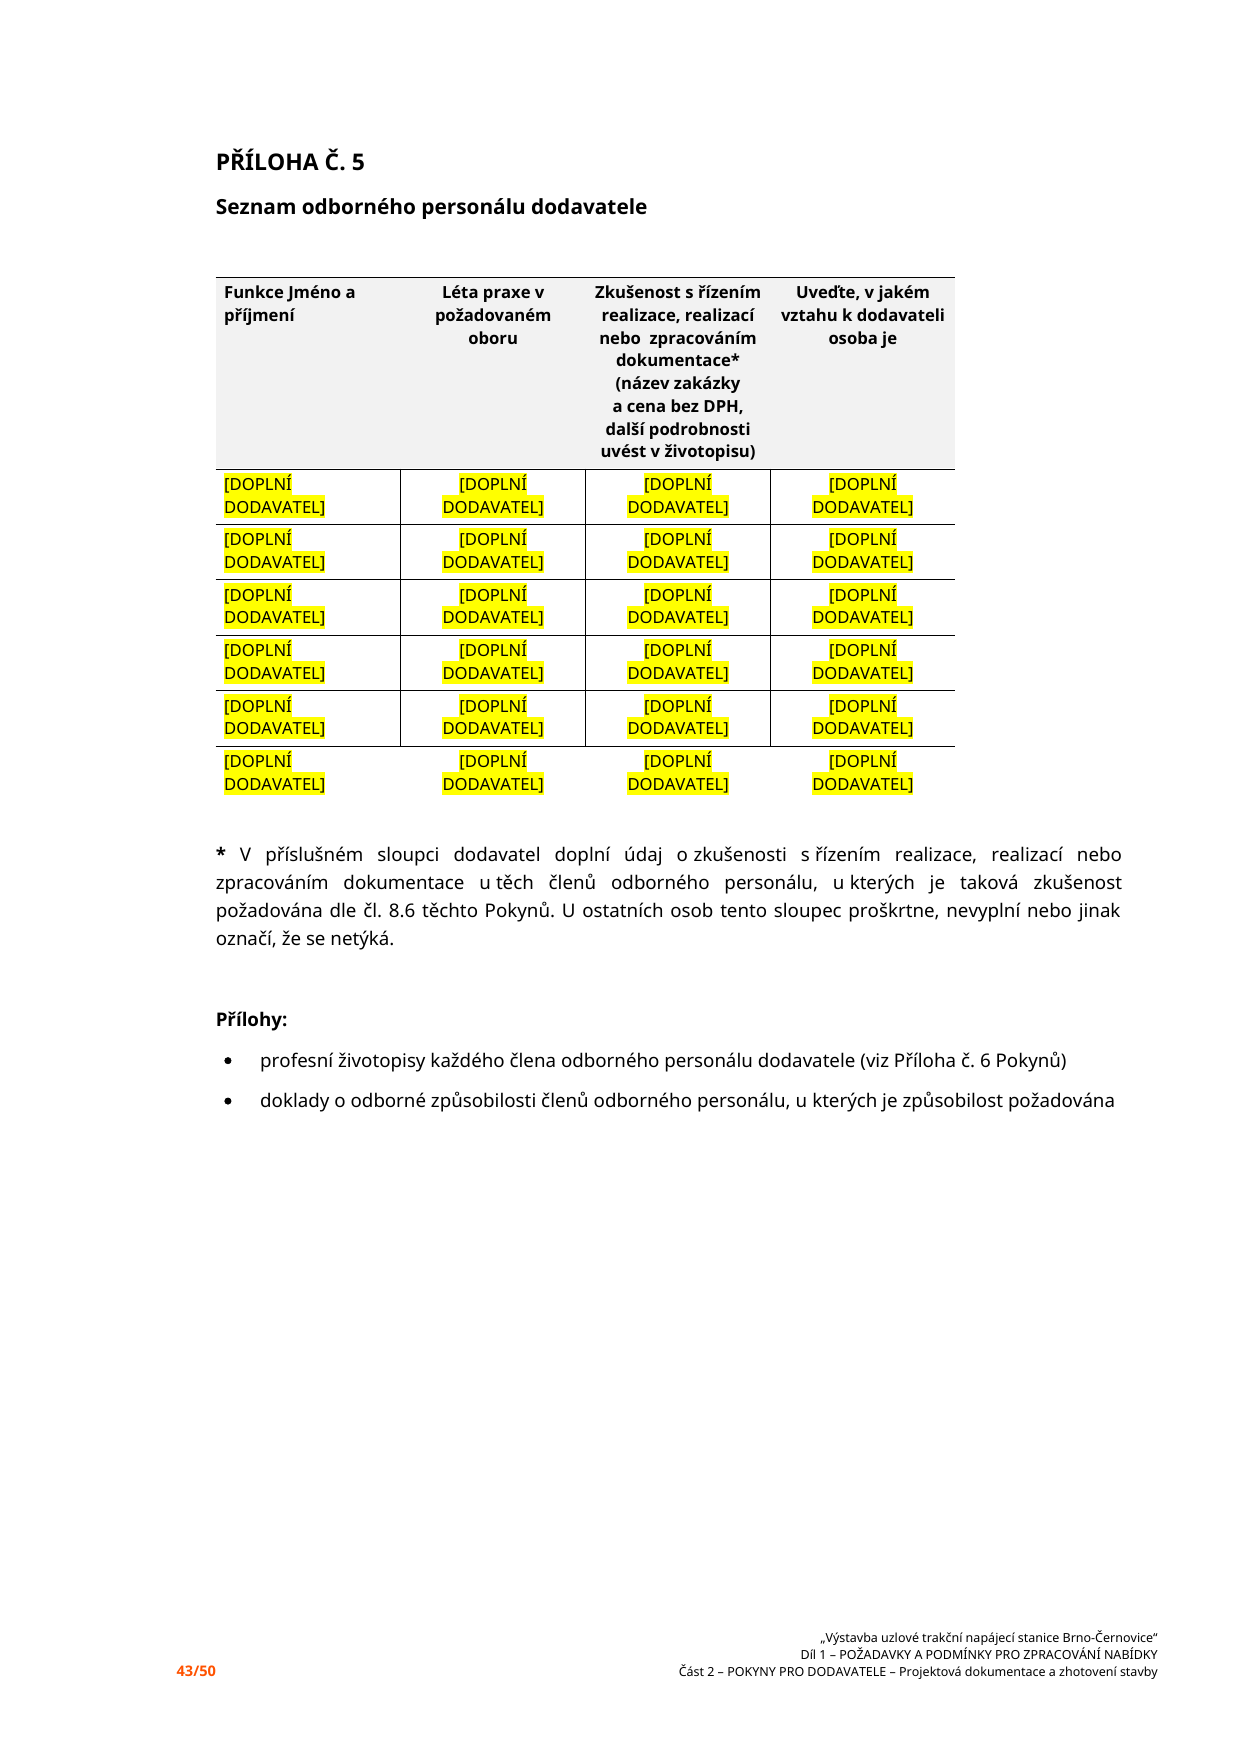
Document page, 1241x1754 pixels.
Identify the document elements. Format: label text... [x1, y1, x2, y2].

table_header Zkušenost s řízením realizace, realizací nebo zpracováním dokumentace* (název zakázky a cena bez DPH, další podrobnosti uvést v životopisu) [585, 278, 770, 468]
text Příloha č. 5 [216, 146, 1122, 177]
text * V příslušném sloupci dodavatel doplní údaj o zkušenosti s řízením realizace, realizací nebo zpracováním dokumentace u těch členů odborného personálu, u kterých je taková zkušenost požadována dle čl. 8.6 těchto Pokynů. U ostatních osob tento sloupec proškrtne, nevyplní nebo jinak označí, že se netýká. [216, 841, 1122, 951]
table_header Léta praxe v požadovaném oboru [401, 278, 585, 468]
table_cell [DOPLNÍ DODAVATEL] [401, 470, 585, 524]
table_cell [DOPLNÍ DODAVATEL] [401, 580, 585, 635]
table_cell [DOPLNÍ DODAVATEL] [586, 525, 770, 579]
text Seznam odborného personálu dodavatele [216, 192, 1122, 221]
table_cell [DOPLNÍ DODAVATEL] [586, 470, 770, 524]
table_cell [DOPLNÍ DODAVATEL] [401, 636, 585, 690]
table_cell [DOPLNÍ DODAVATEL] [586, 691, 770, 746]
text Přílohy: [216, 1007, 1122, 1032]
table_cell [DOPLNÍ DODAVATEL] [401, 747, 585, 801]
table_cell [DOPLNÍ DODAVATEL] [401, 691, 585, 746]
table_cell [DOPLNÍ DODAVATEL] [216, 747, 401, 801]
table_cell [DOPLNÍ DODAVATEL] [216, 580, 400, 635]
text doklady o odborné způsobilosti členů odborného personálu, u kterých je způsobilost požadována [224, 1088, 1122, 1113]
table_cell [DOPLNÍ DODAVATEL] [586, 636, 770, 690]
table_cell [DOPLNÍ DODAVATEL] [771, 691, 955, 746]
table_cell [DOPLNÍ DODAVATEL] [401, 525, 585, 579]
table_cell [DOPLNÍ DODAVATEL] [771, 470, 955, 524]
table_cell [DOPLNÍ DODAVATEL] [586, 580, 770, 635]
table_header Funkce Jméno a příjmení [216, 278, 401, 468]
table_cell [DOPLNÍ DODAVATEL] [216, 636, 400, 690]
table_cell [DOPLNÍ DODAVATEL] [585, 747, 770, 801]
table_cell [DOPLNÍ DODAVATEL] [216, 470, 400, 524]
text profesní životopisy každého člena odborného personálu dodavatele (viz Příloha č. 6 Pokynů) [224, 1047, 1122, 1073]
table_cell [DOPLNÍ DODAVATEL] [216, 525, 400, 579]
table_cell [DOPLNÍ DODAVATEL] [771, 580, 955, 635]
table_cell [DOPLNÍ DODAVATEL] [216, 691, 400, 746]
table_cell [DOPLNÍ DODAVATEL] [770, 747, 955, 801]
table_cell [DOPLNÍ DODAVATEL] [771, 636, 955, 690]
table_cell [DOPLNÍ DODAVATEL] [771, 525, 955, 579]
table_header Uveďte, v jakém vztahu k dodavateli osoba je [770, 278, 955, 468]
